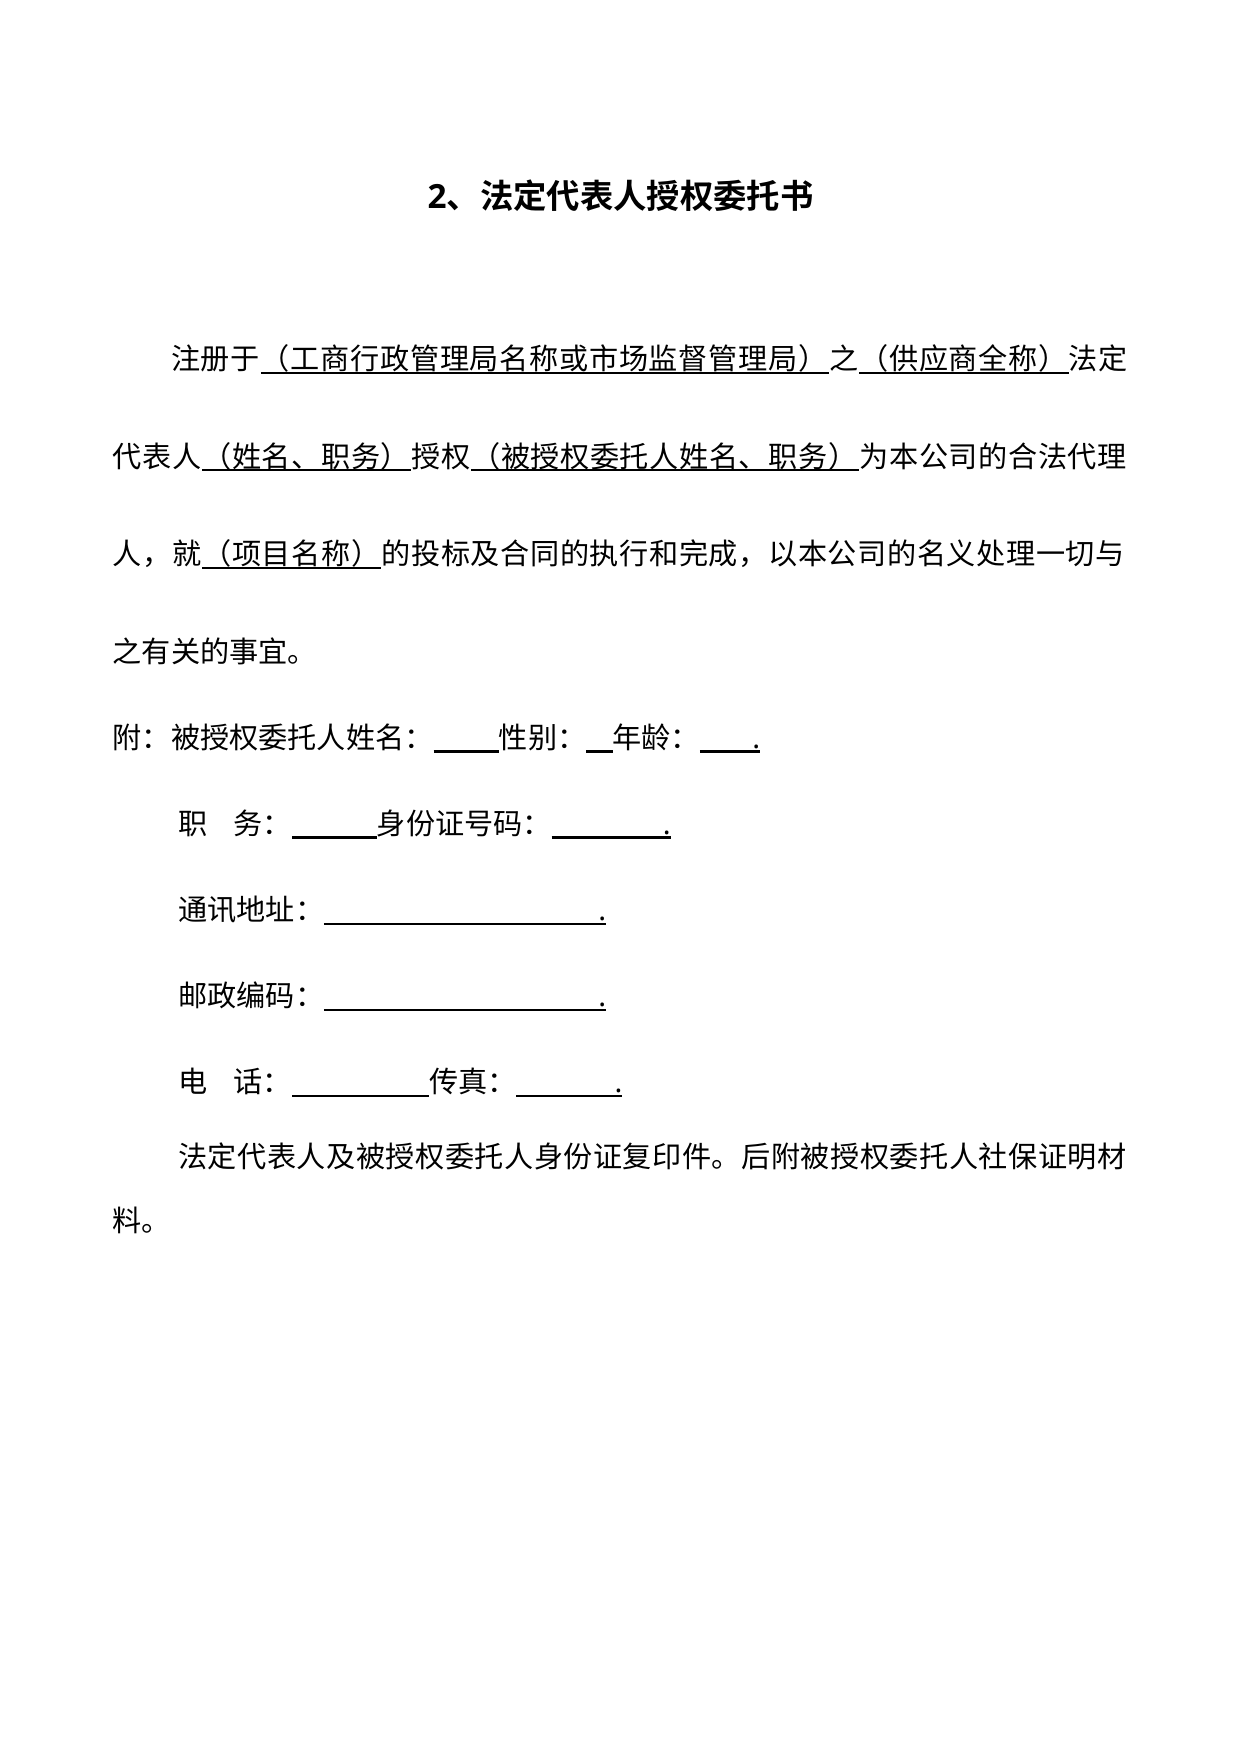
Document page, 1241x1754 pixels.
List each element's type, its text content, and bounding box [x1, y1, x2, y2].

text 附：被授权委托人姓名： 性别： 年龄： . [112, 703, 1128, 768]
text 邮政编码： . [112, 961, 1128, 1026]
text 注册于（工商行政管理局名称或市场监督管理局）之（供应商全称）法定代表人（姓名、职务）授权（被授权委托人姓名、职务）为本公司的合法代理人，就（项目名称）的投标及合同的执行和完成，以本公司的名义处理一切与之有关的事宜。 [112, 324, 1128, 682]
text 职 务： 身份证号码： . [112, 789, 1128, 854]
text 2、法定代表人授权委托书 [112, 162, 1128, 227]
text 通讯地址： . [112, 875, 1128, 940]
text 法定代表人及被授权委托人身份证复印件。后附被授权委托人社保证明材料。 [112, 1134, 1128, 1239]
text 电 话： 传真： . [112, 1047, 1128, 1112]
